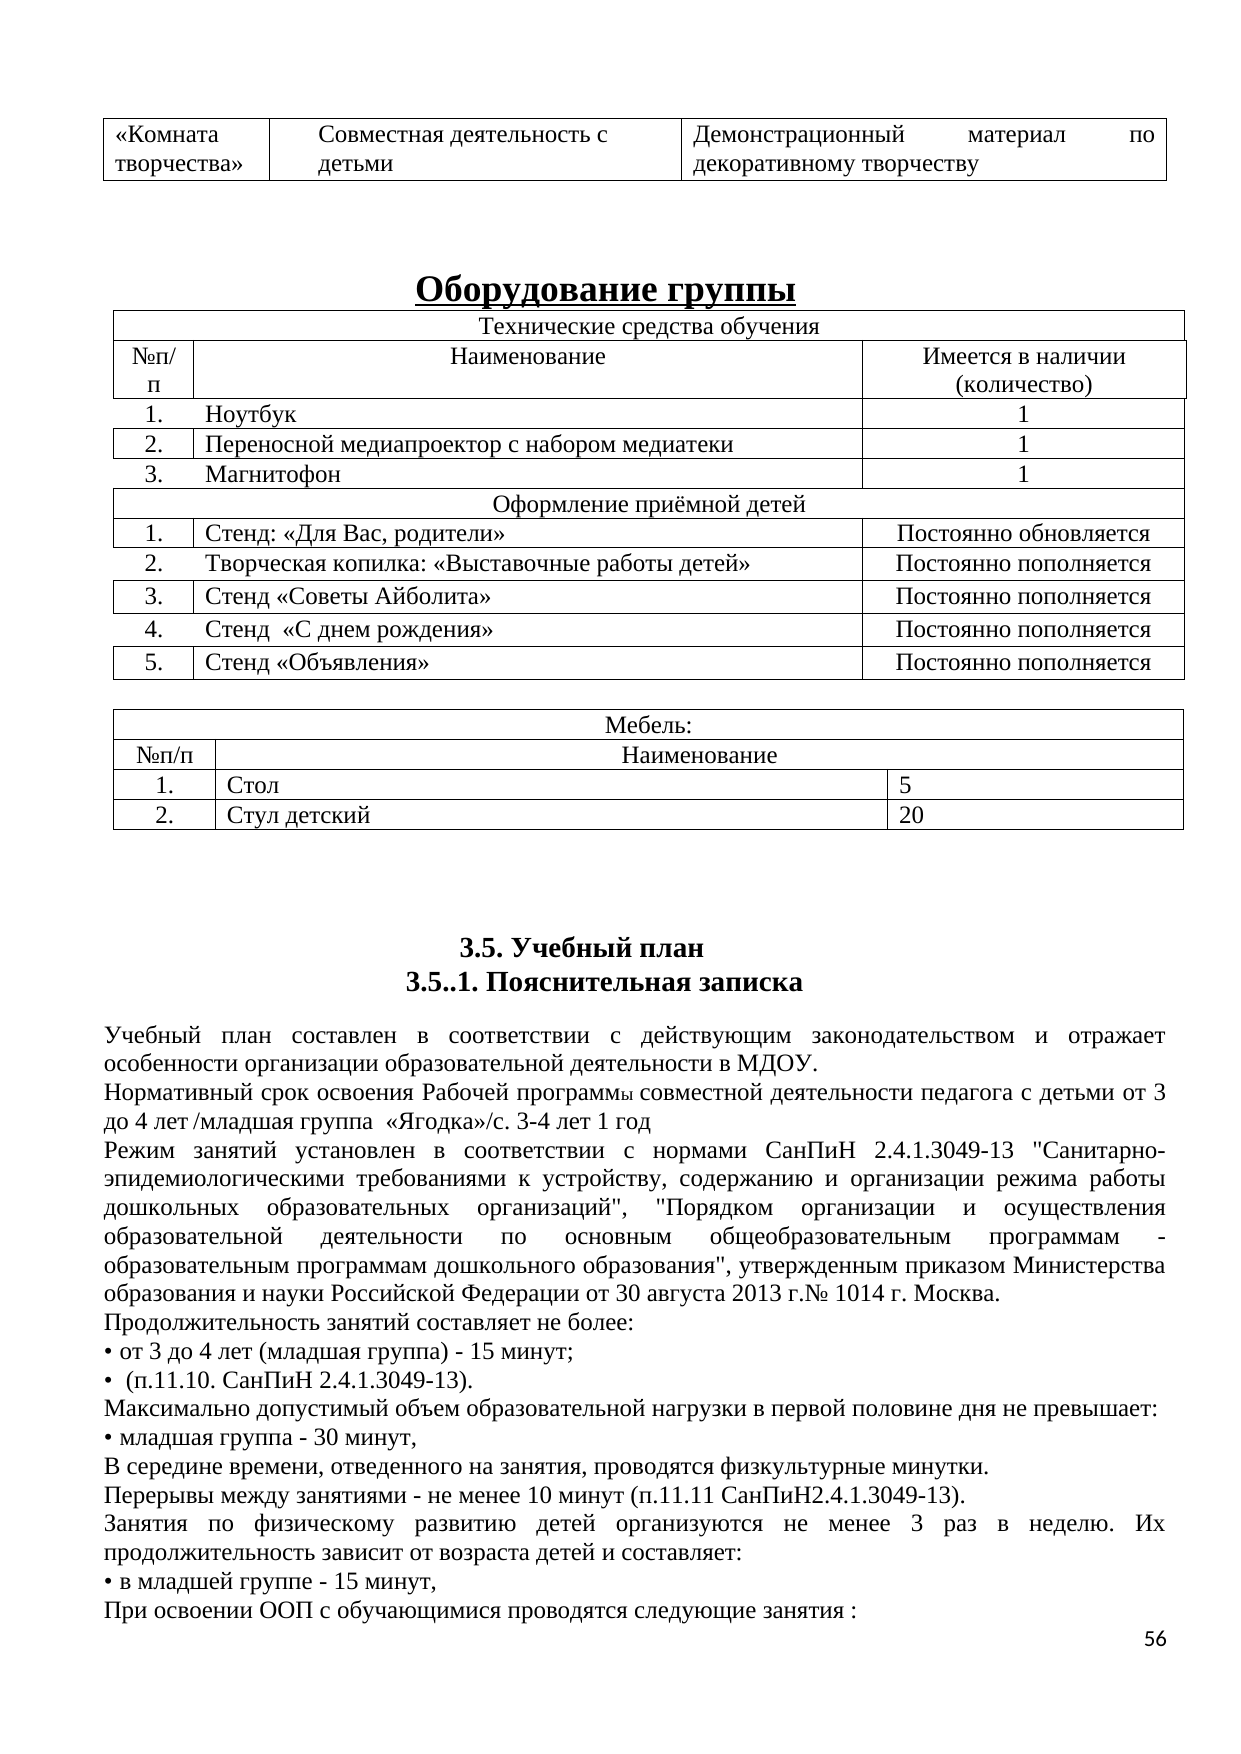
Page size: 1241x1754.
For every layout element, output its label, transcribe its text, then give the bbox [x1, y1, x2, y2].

table_cell Постоянно пополняется [863, 614, 1184, 646]
table_cell Магнитофон [194, 459, 862, 488]
table_cell 5. [114, 647, 193, 679]
table_cell 3. [114, 581, 193, 613]
table_header Технические средства обучения [114, 311, 1184, 340]
table_cell 1 [863, 429, 1184, 458]
table_cell Творческая копилка: «Выставочные работы детей» [194, 548, 862, 580]
table_cell Стенд «Объявления» [194, 647, 862, 679]
table_cell 2. [114, 800, 215, 829]
list от 3 до 4 лет (младшая группа) - 15 минут; [103, 1336, 1167, 1365]
text Учебный план составлен в соответствии с действующим законодательством и отражает особенности организации образовательной деятельности в МДОУ. [103, 1020, 1167, 1077]
table_cell №п/п [114, 740, 215, 769]
table_cell Имеется в наличии (количество) [863, 341, 1186, 398]
table_cell Стенд: «Для Вас, родители» [194, 519, 862, 547]
table_cell №п/п [114, 341, 193, 398]
table_cell Оформление приёмной детей [114, 489, 1184, 517]
text Продолжительность занятий составляет не более: [103, 1307, 1167, 1336]
table_header Мебель: [114, 710, 1183, 739]
table_cell «Комната творчества» [104, 119, 269, 179]
table_cell Стол [216, 770, 887, 799]
text При освоении ООП с обучающимися проводятся следующие занятия : [103, 1595, 1167, 1623]
list в младшей группе - 15 минут, [103, 1566, 1167, 1595]
text 3.5..1. Пояснительная записка [44, 964, 1164, 997]
table_cell 1. [114, 519, 193, 547]
table_cell Стул детский [216, 800, 887, 829]
table_cell 1. [114, 770, 215, 799]
table_cell Наименование [216, 740, 1183, 769]
list (п.11.10. СанПиН 2.4.1.3049-13). [103, 1365, 1167, 1393]
text Режим занятий установлен в соответствии с нормами СанПиН 2.4.1.3049-13 "Санитарно- эпидемиологическими требованиями к устройству, содержанию и организации режима работы дошкольных образовательных организаций", "Порядком организации и осуществления образовательной деятельности по основным общеобразовательным программам - образовательным программам дошкольного образования", утвержденным приказом Министерства образования и науки Российской Федерации от 30 августа .№ . Москва. [103, 1135, 1167, 1307]
table_cell Постоянно пополняется [863, 581, 1184, 613]
table_cell Стенд «С днем рождения» [194, 614, 862, 646]
table_cell 1 [863, 399, 1184, 428]
table_cell 2. [114, 548, 194, 580]
table_cell 1 [863, 459, 1184, 488]
text Максимально допустимый объем образовательной нагрузки в первой половине дня не превышает: [103, 1393, 1167, 1422]
table_cell Постоянно пополняется [863, 548, 1184, 580]
text Нормативный срок освоения Рабочей программы совместной деятельности педагога с детьми от 3 до 4 лет /младшая группа «Ягодка»/с. 3-4 лет 1 год [103, 1077, 1167, 1135]
table_cell Демонстрационный материал по декоративному творчеству [682, 119, 1166, 179]
table_cell 4. [114, 614, 194, 646]
table_cell 5 [888, 770, 1183, 799]
text Оборудование группы [44, 267, 1167, 310]
table_cell 3. [114, 459, 194, 488]
table_cell Наименование [194, 341, 862, 398]
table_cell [270, 119, 681, 179]
table_cell Стенд «Советы Айболита» [194, 581, 862, 613]
table_cell 2. [114, 429, 193, 458]
table_cell Постоянно пополняется [863, 647, 1184, 679]
text Перерывы между занятиями - не менее 10 минут (п.11.11 СанПиН2.4.1.3049-13). [103, 1480, 1167, 1508]
text 3.5. Учебный план [44, 930, 1119, 964]
table_cell Переносной медиапроектор с набором медиатеки [194, 429, 862, 458]
table_cell 1. [114, 399, 194, 428]
table_cell 20 [888, 800, 1183, 829]
text Занятия по физическому развитию детей организуются не менее 3 раз в неделю. Их продолжительность зависит от возраста детей и составляет: [103, 1508, 1167, 1566]
list младшая группа - 30 минут, [103, 1422, 1167, 1451]
table_cell Ноутбук [194, 399, 862, 428]
table_cell Постоянно обновляется [863, 519, 1184, 547]
text В середине времени, отведенного на занятия, проводятся физкультурные минутки. [103, 1451, 1167, 1480]
